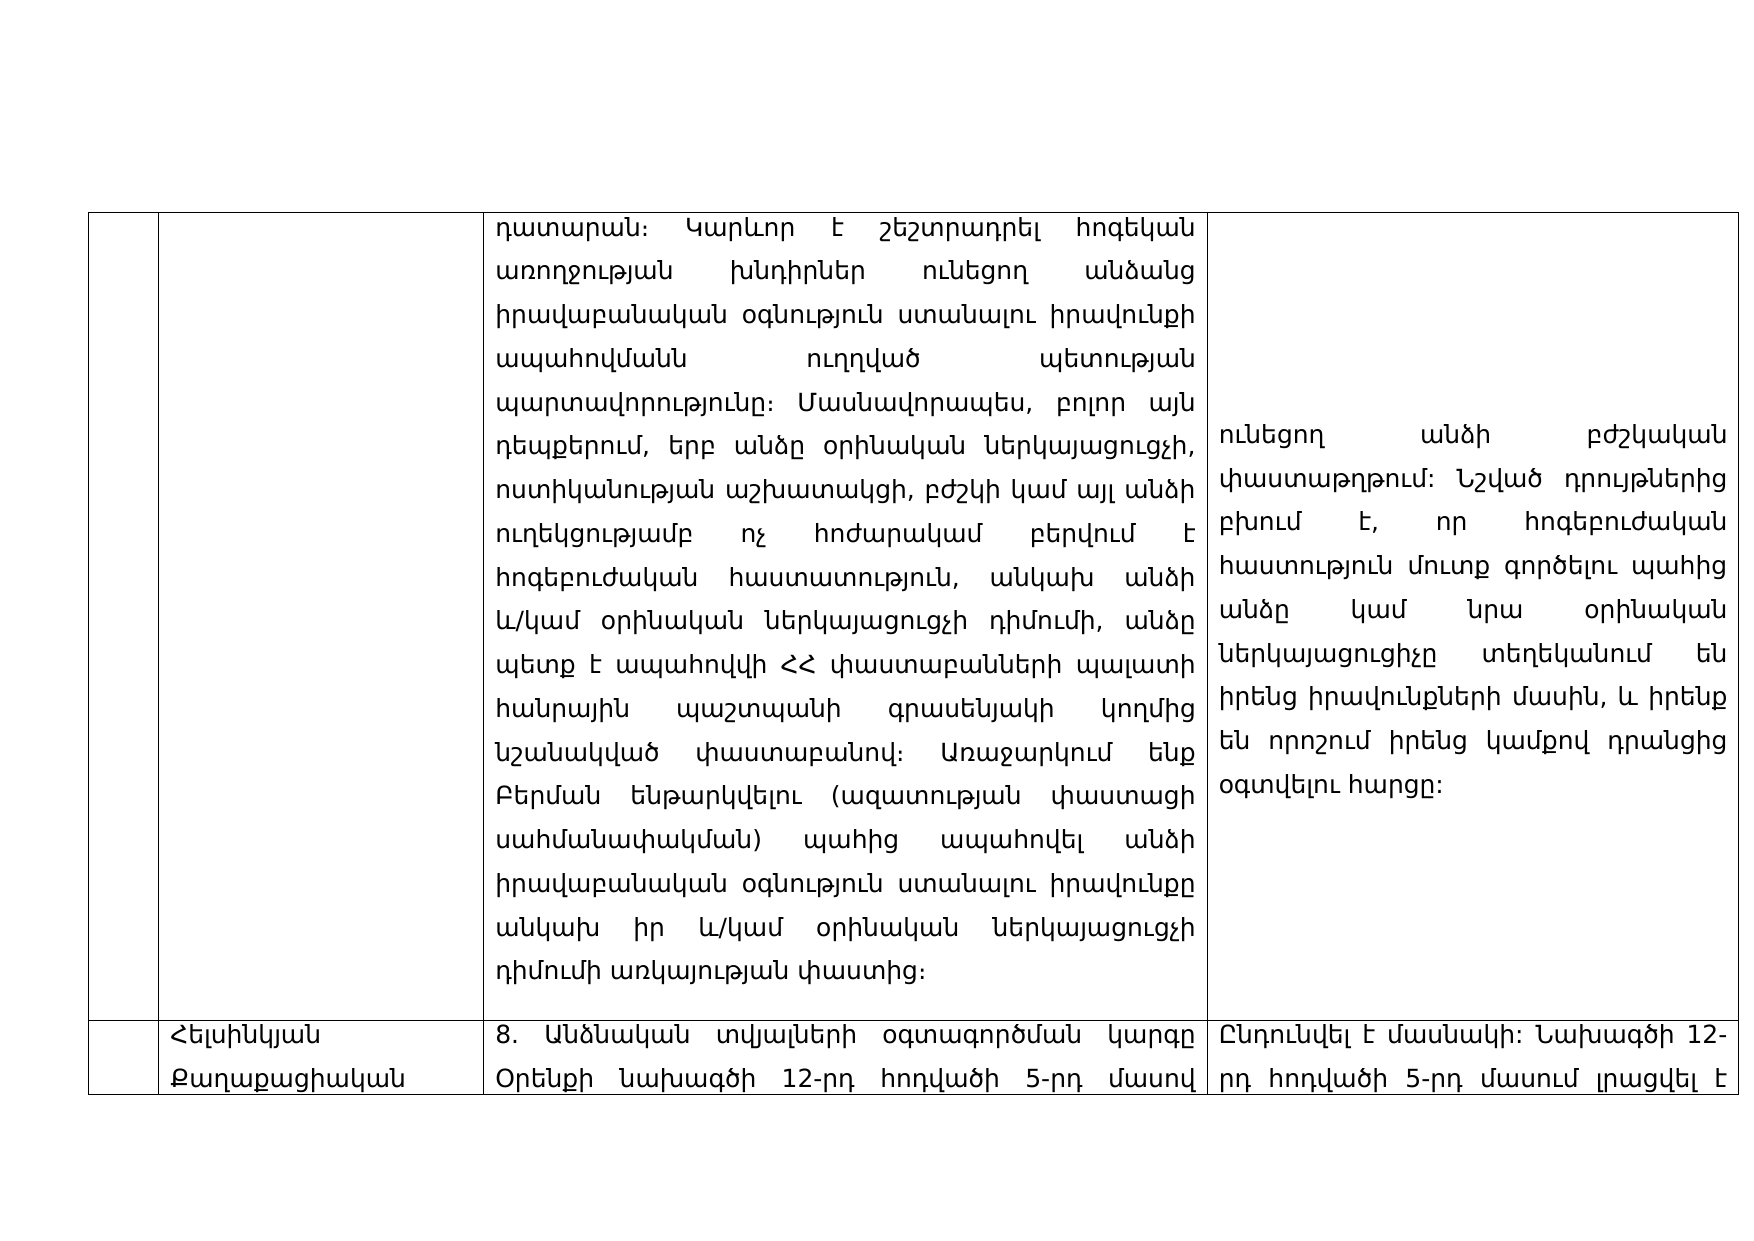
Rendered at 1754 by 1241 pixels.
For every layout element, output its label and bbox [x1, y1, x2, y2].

table_cell [89, 1021, 158, 1094]
table_cell [89, 213, 158, 1020]
table_cell [484, 213, 1207, 1020]
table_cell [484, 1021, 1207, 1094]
table_cell [1208, 1021, 1738, 1094]
table_cell [159, 213, 483, 1020]
table_cell [1208, 213, 1738, 1020]
table_cell [159, 1021, 483, 1094]
